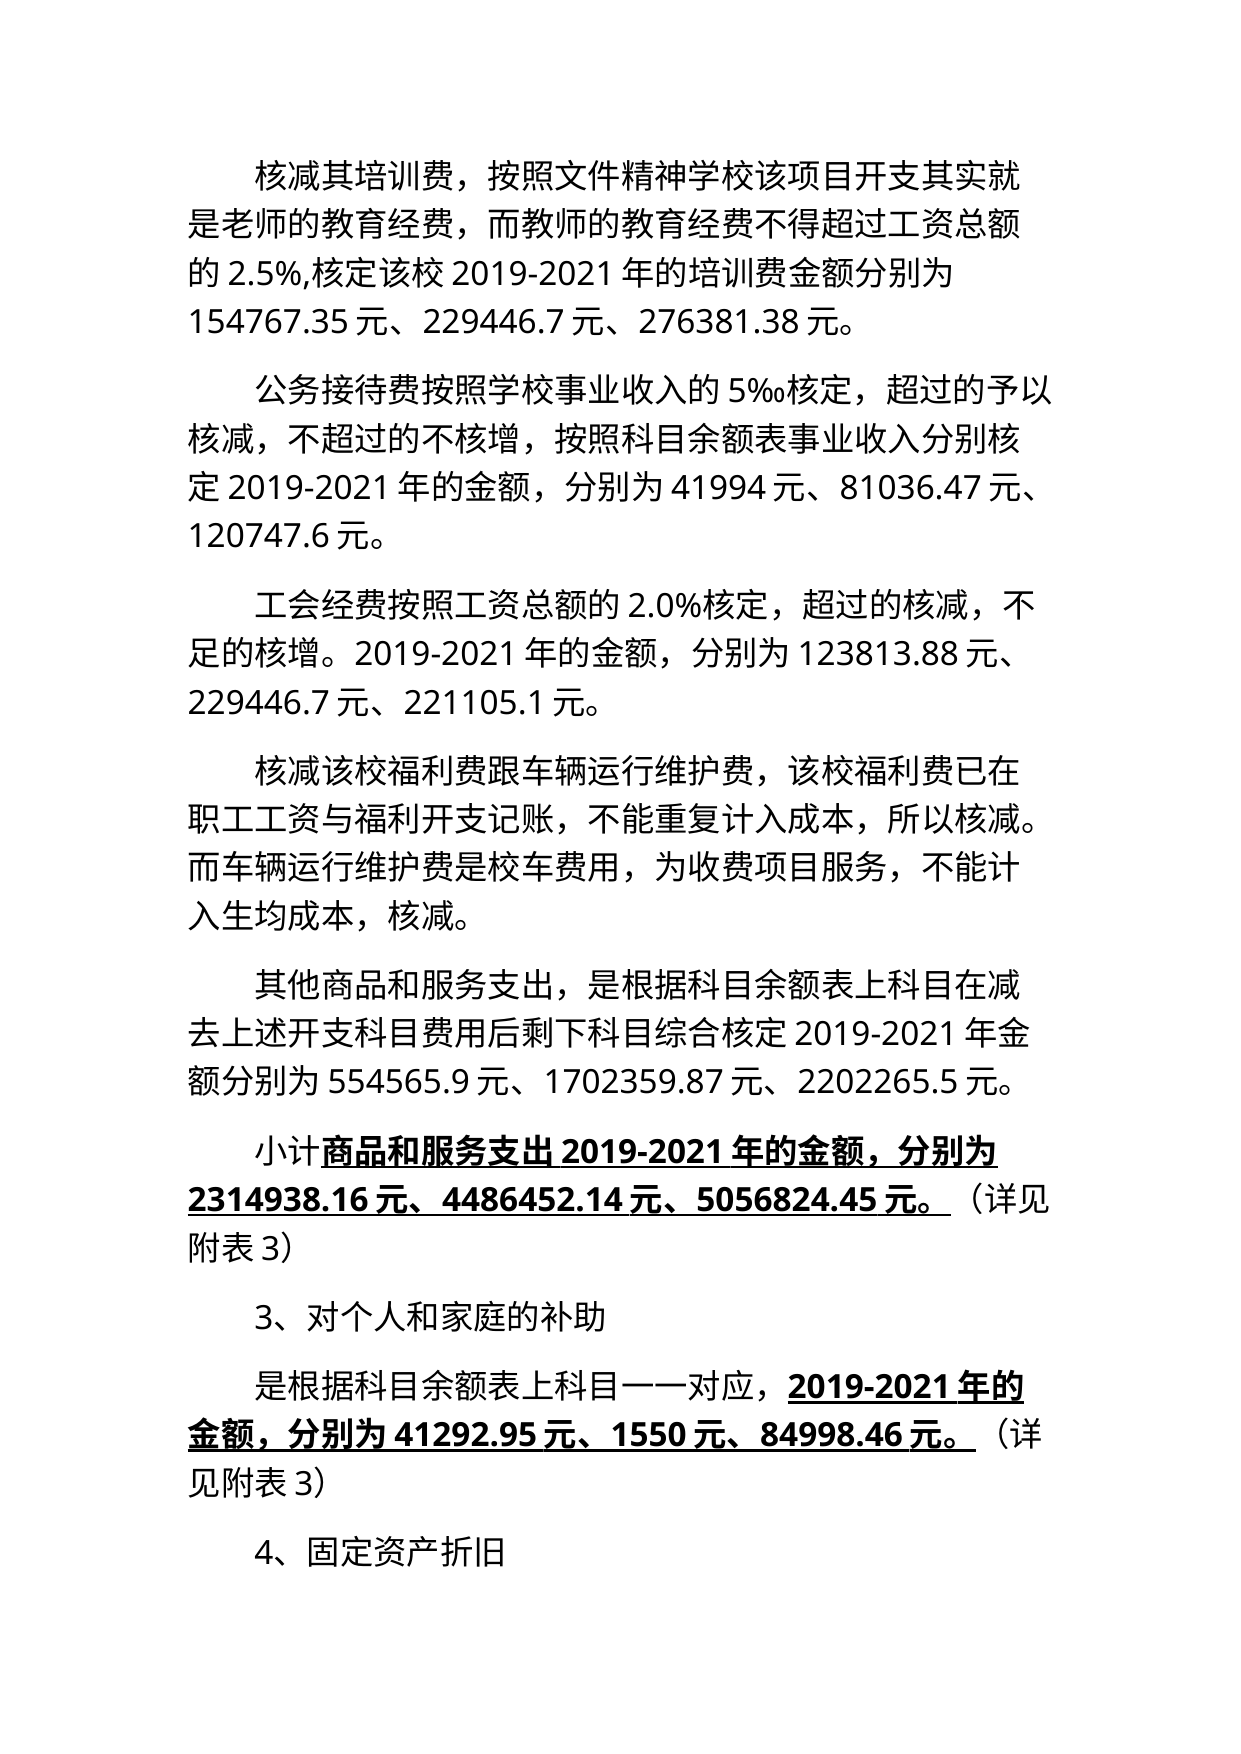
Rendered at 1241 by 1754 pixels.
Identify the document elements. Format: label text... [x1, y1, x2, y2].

text 其他商品和服务支出，是根据科目余额表上科目在减去上述开支科目费用后剩下科目综合核定2019-2021年金额分别为554565.9元、1702359.87元、2202265.5元。 [187, 958, 1053, 1103]
text 4、固定资产折旧 [187, 1526, 1053, 1574]
text 3、对个人和家庭的补助 [187, 1291, 1053, 1339]
text 小计商品和服务支出2019-2021年的金额，分别为2314938.16元、4486452.14元、5056824.45元。（详见附表3） [187, 1124, 1053, 1270]
text 核减其培训费，按照文件精神学校该项目开支其实就是老师的教育经费，而教师的教育经费不得超过工资总额的2.5%,核定该校2019-2021年的培训费金额分别为154767.35元、229446.7元、276381.38元。 [187, 150, 1053, 343]
text 公务接待费按照学校事业收入的5‰核定，超过的予以核减，不超过的不核增，按照科目余额表事业收入分别核定2019-2021年的金额，分别为41994元、81036.47元、120747.6元。 [187, 364, 1053, 558]
text 核减该校福利费跟车辆运行维护费，该校福利费已在职工工资与福利开支记账，不能重复计入成本，所以核减。而车辆运行维护费是校车费用，为收费项目服务，不能计入生均成本，核减。 [187, 745, 1053, 938]
text 是根据科目余额表上科目一一对应，2019-2021年的金额，分别为41292.95元、1550元、84998.46元。（详见附表3） [187, 1360, 1053, 1505]
text 工会经费按照工资总额的2.0%核定，超过的核减，不足的核增。2019-2021年的金额，分别为123813.88元、229446.7元、221105.1元。 [187, 578, 1053, 724]
